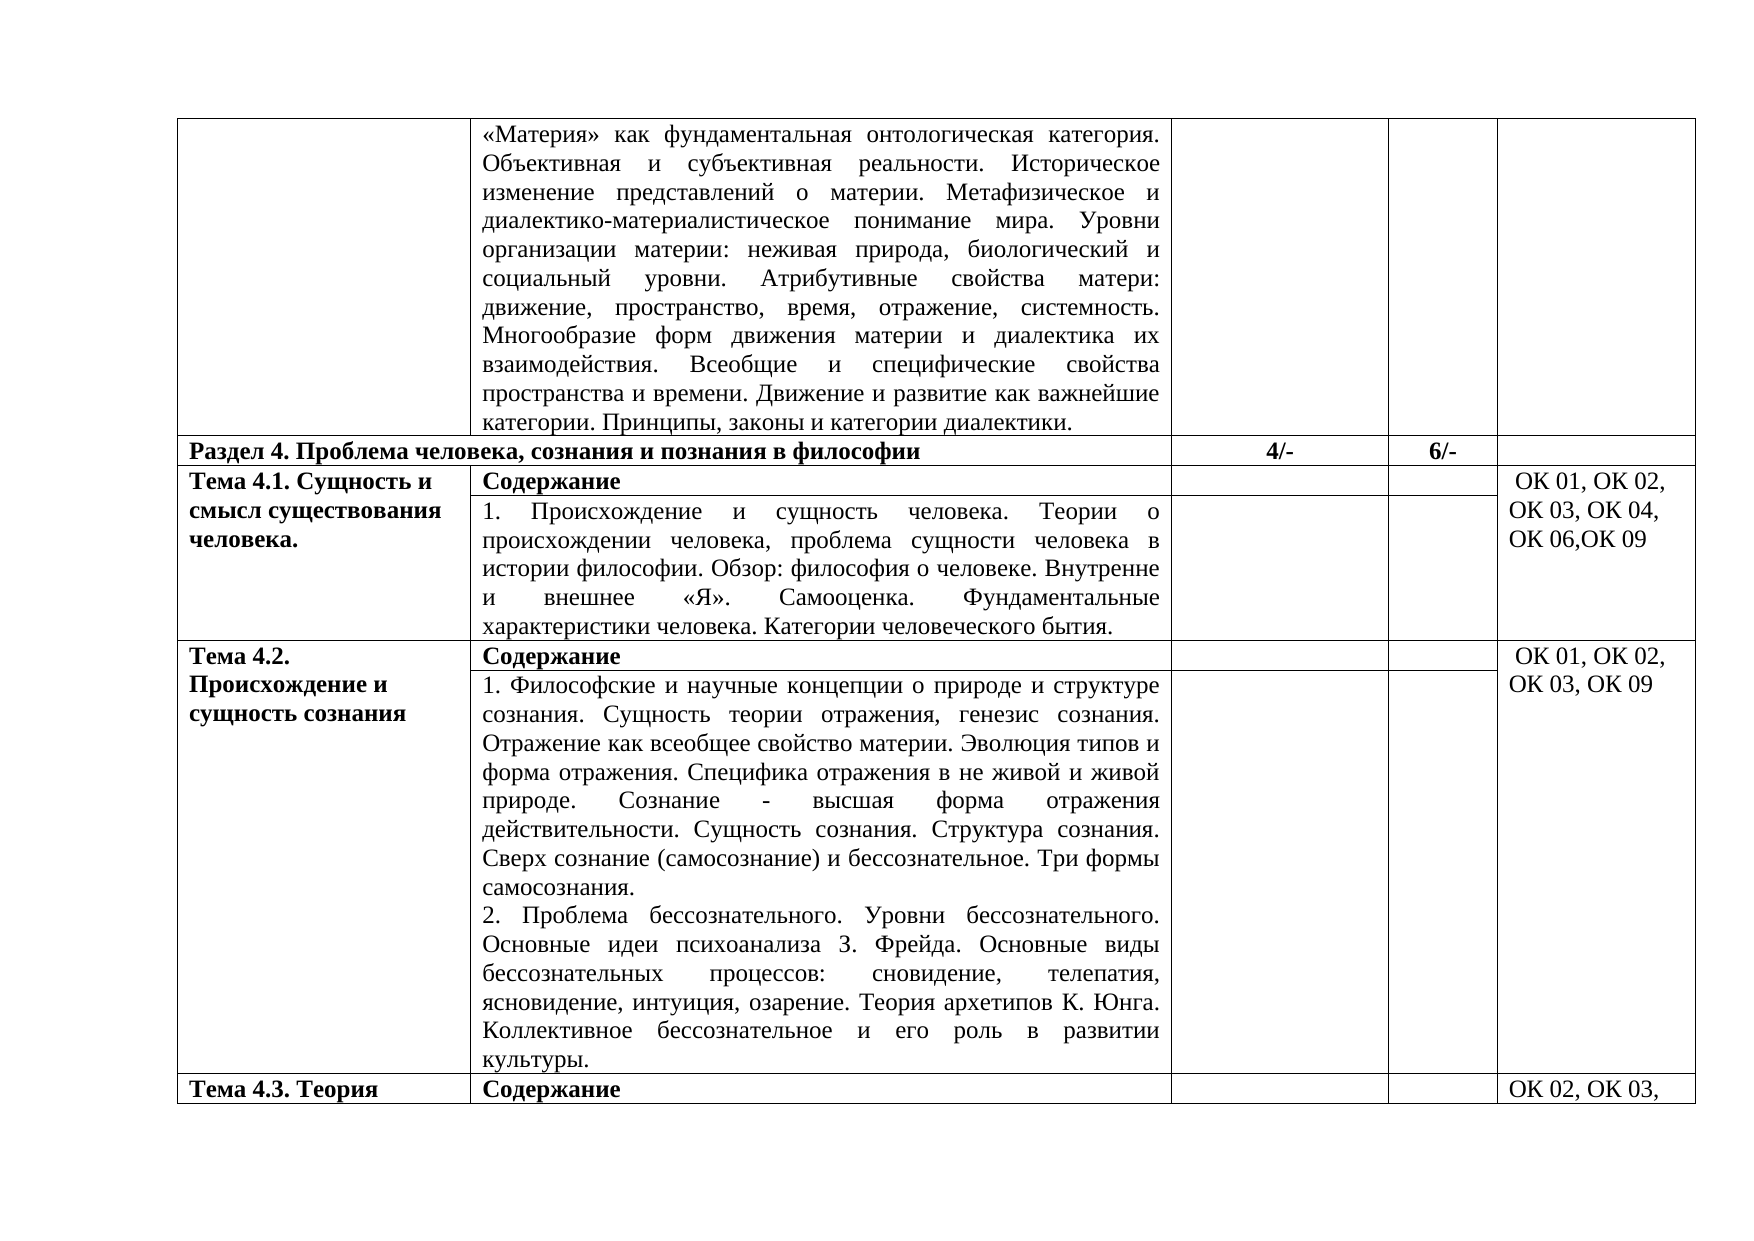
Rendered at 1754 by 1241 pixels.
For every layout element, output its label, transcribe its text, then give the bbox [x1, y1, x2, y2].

table_cell 1. Философские и научные концепции о природе и структуре сознания. Сущность теории отражения, генезис сознания. Отражение как всеобщее свойство материи. Эволюция типов и форма отражения. Специфика отражения в не живой и живой природе. Сознание - высшая форма отражения действительности. Сущность сознания. Структура сознания. Сверх сознание (самосознание) и бессознательное. Три формы самосознания. 2. Проблема бессознательного. Уровни бессознательного. Основные идеи психоанализа З. Фрейда. Основные виды бессознательных процессов: сновидение, телепатия, ясновидение, интуиция, озарение. Теория архетипов К. Юнга. Коллективное бессознательное и его роль в развитии культуры. [471, 671, 1171, 1073]
table_cell [1389, 466, 1497, 495]
table_cell [1172, 641, 1388, 669]
table_cell Тема 4.1. Сущность и смысл существования человека. [178, 466, 470, 640]
table_cell 6/- [1389, 436, 1497, 465]
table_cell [471, 119, 1171, 435]
table_cell [1389, 1074, 1497, 1103]
table_cell [1172, 496, 1388, 640]
table_cell 1. Происхождение и сущность человека. Теории о происхождении человека, проблема сущности человека в истории философии. Обзор: философия о человеке. Внутренне и внешнее «Я». Самооценка. Фундаментальные характеристики человека. Категории человеческого бытия. [471, 496, 1171, 640]
table_cell [1389, 119, 1497, 435]
table_cell Содержание [471, 1074, 1171, 1103]
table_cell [178, 1074, 470, 1103]
table_cell Раздел 4. Проблема человека, сознания и познания в философии [178, 436, 1171, 465]
table_cell [1172, 119, 1388, 435]
table_cell 4/- [1172, 436, 1388, 465]
table_cell [1389, 496, 1497, 640]
table_cell [1389, 671, 1497, 1073]
table_cell [1172, 466, 1388, 495]
table_cell [1172, 1074, 1388, 1103]
table_cell [1389, 641, 1497, 669]
table_cell Содержание [471, 466, 1171, 495]
table_cell [1172, 671, 1388, 1073]
table_cell [1498, 436, 1695, 465]
table_cell ОК 01, ОК 02, ОК 03, ОК 04, ОК 06,ОК 09 [1498, 466, 1695, 640]
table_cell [1498, 1074, 1695, 1103]
table_cell Содержание [471, 641, 1171, 669]
table_cell Тема 4.2. Происхождение и сущность сознания [178, 641, 470, 1073]
table_cell ОК 01, ОК 02, ОК 03, ОК 09 [1498, 641, 1695, 1073]
